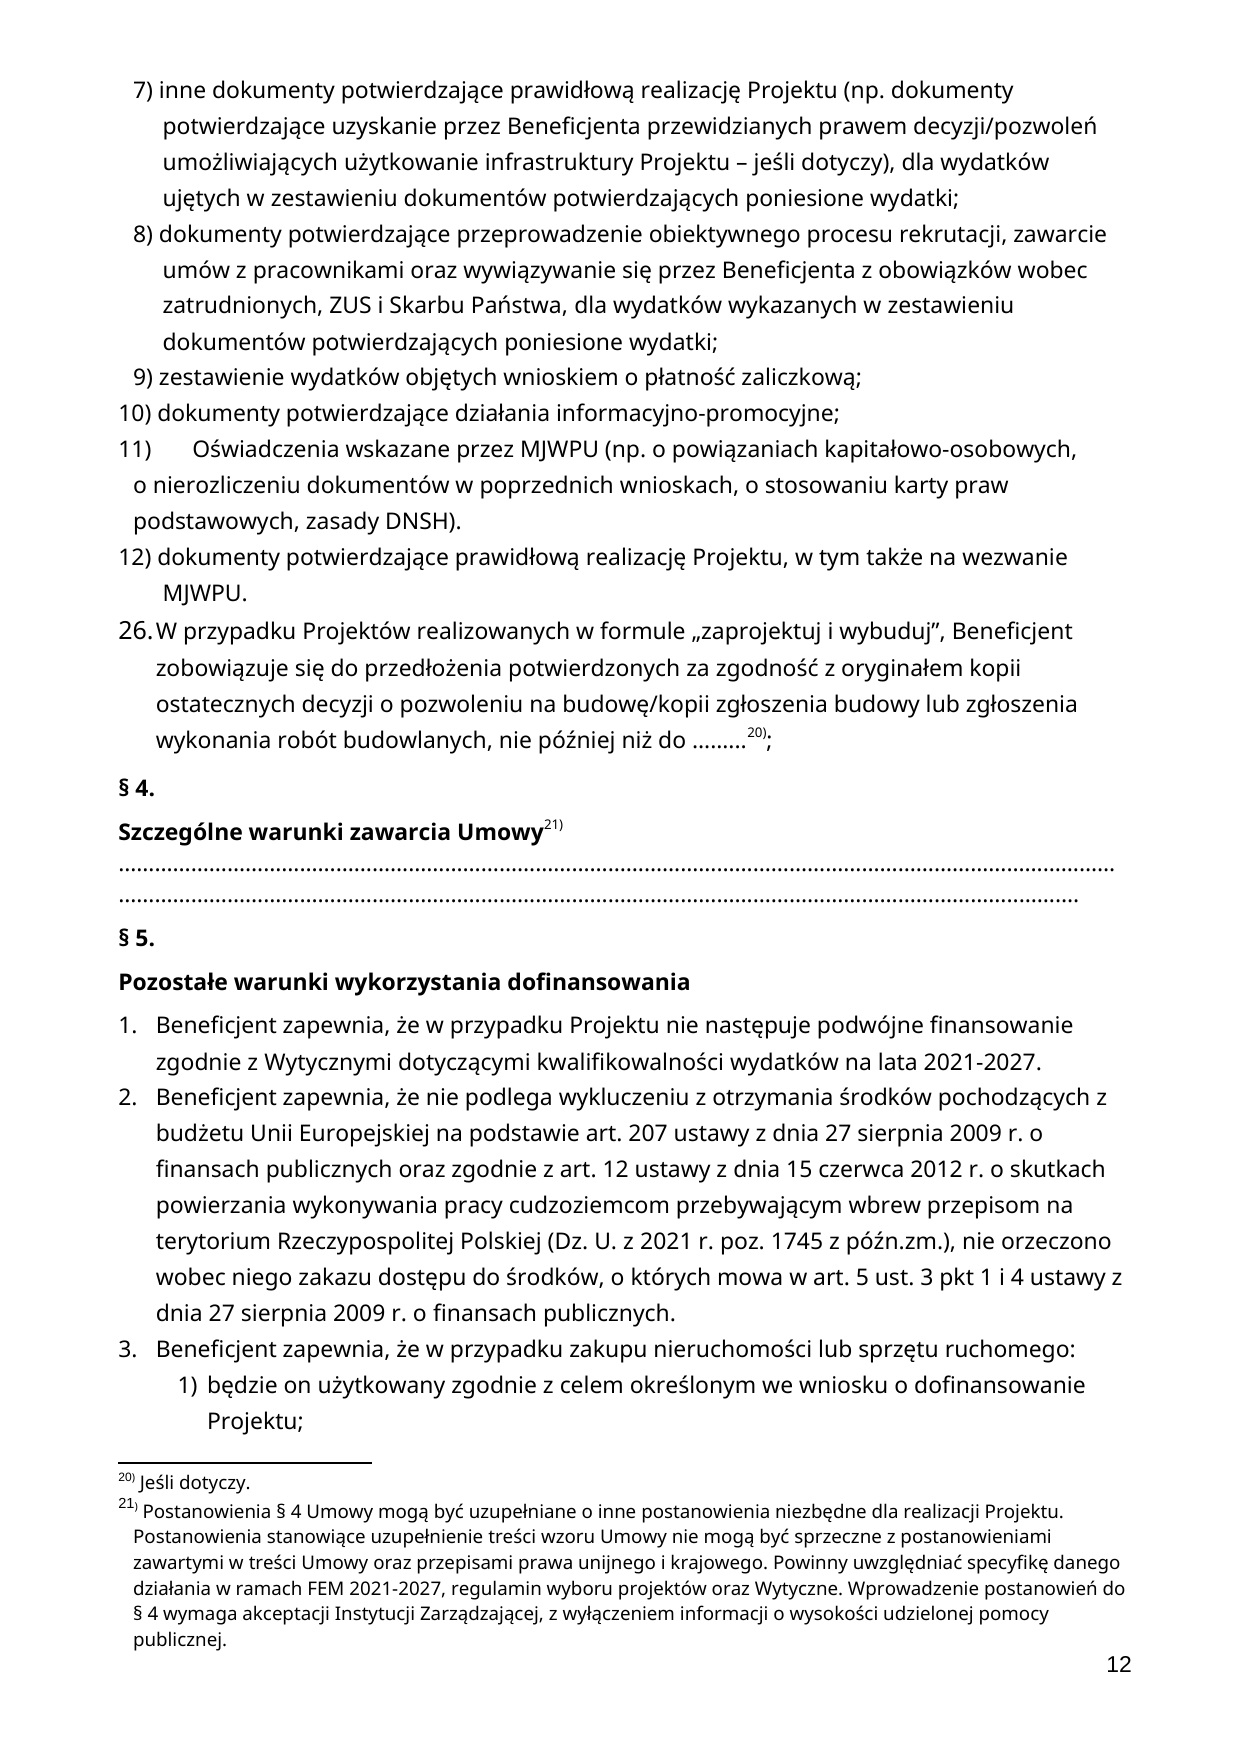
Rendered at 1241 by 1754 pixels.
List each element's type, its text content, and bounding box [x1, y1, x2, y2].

list Beneficjent zapewnia, że w przypadku zakupu nieruchomości lub sprzętu ruchomego: [118, 1333, 1132, 1364]
list będzie on użytkowany zgodnie z celem określonym we wniosku o dofinansowanie Projektu; [177, 1369, 1132, 1436]
list Beneficjent zapewnia, że w przypadku Projektu nie następuje podwójne finansowanie zgodnie z Wytycznymi dotyczącymi kwalifikowalności wydatków na lata 2021-2027. [118, 1009, 1132, 1077]
text 12) dokumenty potwierdzające prawidłową realizację Projektu, w tym także na wezwanie MJWPU. [118, 541, 1132, 608]
subtitle § 4. [118, 772, 1132, 803]
text 9) zestawienie wydatków objętych wnioskiem o płatność zaliczkową; [133, 361, 1132, 393]
text 11) Oświadczenia wskazane przez MJWPU (np. o powiązaniach kapitałowo-osobowych, o nierozliczeniu dokumentów w poprzednich wnioskach, o stosowaniu karty praw podstawowych, zasady DNSH). [118, 433, 1132, 536]
text 8) dokumenty potwierdzające przeprowadzenie obiektywnego procesu rekrutacji, zawarcie umów z pracownikami oraz wywiązywanie się przez Beneficjenta z obowiązków wobec zatrudnionych, ZUS i Skarbu Państwa, dla wydatków wykazanych w zestawieniu dokumentów potwierdzających poniesione wydatki; [133, 218, 1132, 357]
subtitle Szczególne warunki zawarcia Umowy) [118, 816, 1132, 847]
text 7) inne dokumenty potwierdzające prawidłową realizację Projektu (np. dokumenty potwierdzające uzyskanie przez Beneficjenta przewidzianych prawem decyzji/pozwoleń umożliwiających użytkowanie infrastruktury Projektu – jeśli dotyczy), dla wydatków ujętych w zestawieniu dokumentów potwierdzających poniesione wydatki; [133, 74, 1132, 213]
subtitle Pozostałe warunki wykorzystania dofinansowania [118, 966, 1132, 997]
list W przypadku Projektów realizowanych w formule „zaprojektuj i wybuduj”, Beneficjent zobowiązuje się do przedłożenia potwierdzonych za zgodność z oryginałem kopii ostatecznych decyzji o pozwoleniu na budowę/kopii zgłoszenia budowy lub zgłoszenia wykonania robót budowlanych, nie później niż do ……...); [118, 613, 1132, 755]
list Beneficjent zapewnia, że nie podlega wykluczeniu z otrzymania środków pochodzących z budżetu Unii Europejskiej na podstawie art. 207 ustawy z dnia 27 sierpnia 2009 r. o finansach publicznych oraz zgodnie z art. 12 ustawy z dnia 15 czerwca 2012 r. o skutkach powierzania wykonywania pracy cudzoziemcom przebywającym wbrew przepisom na terytorium Rzeczypospolitej Polskiej (Dz. U. z 2021 r. poz. 1745 z późn.zm.), nie orzeczono wobec niego zakazu dostępu do środków, o których mowa w art. 5 ust. 3 pkt 1 i 4 ustawy z dnia 27 sierpnia 2009 r. o finansach publicznych. [118, 1081, 1132, 1328]
subtitle § 5. [118, 922, 1132, 953]
text ……………………………………………………………………………………………………………………………………………………………………………………………………………………………………………………………………………………..………. [118, 847, 1132, 909]
text 10) dokumenty potwierdzające działania informacyjno-promocyjne; [118, 397, 1132, 428]
